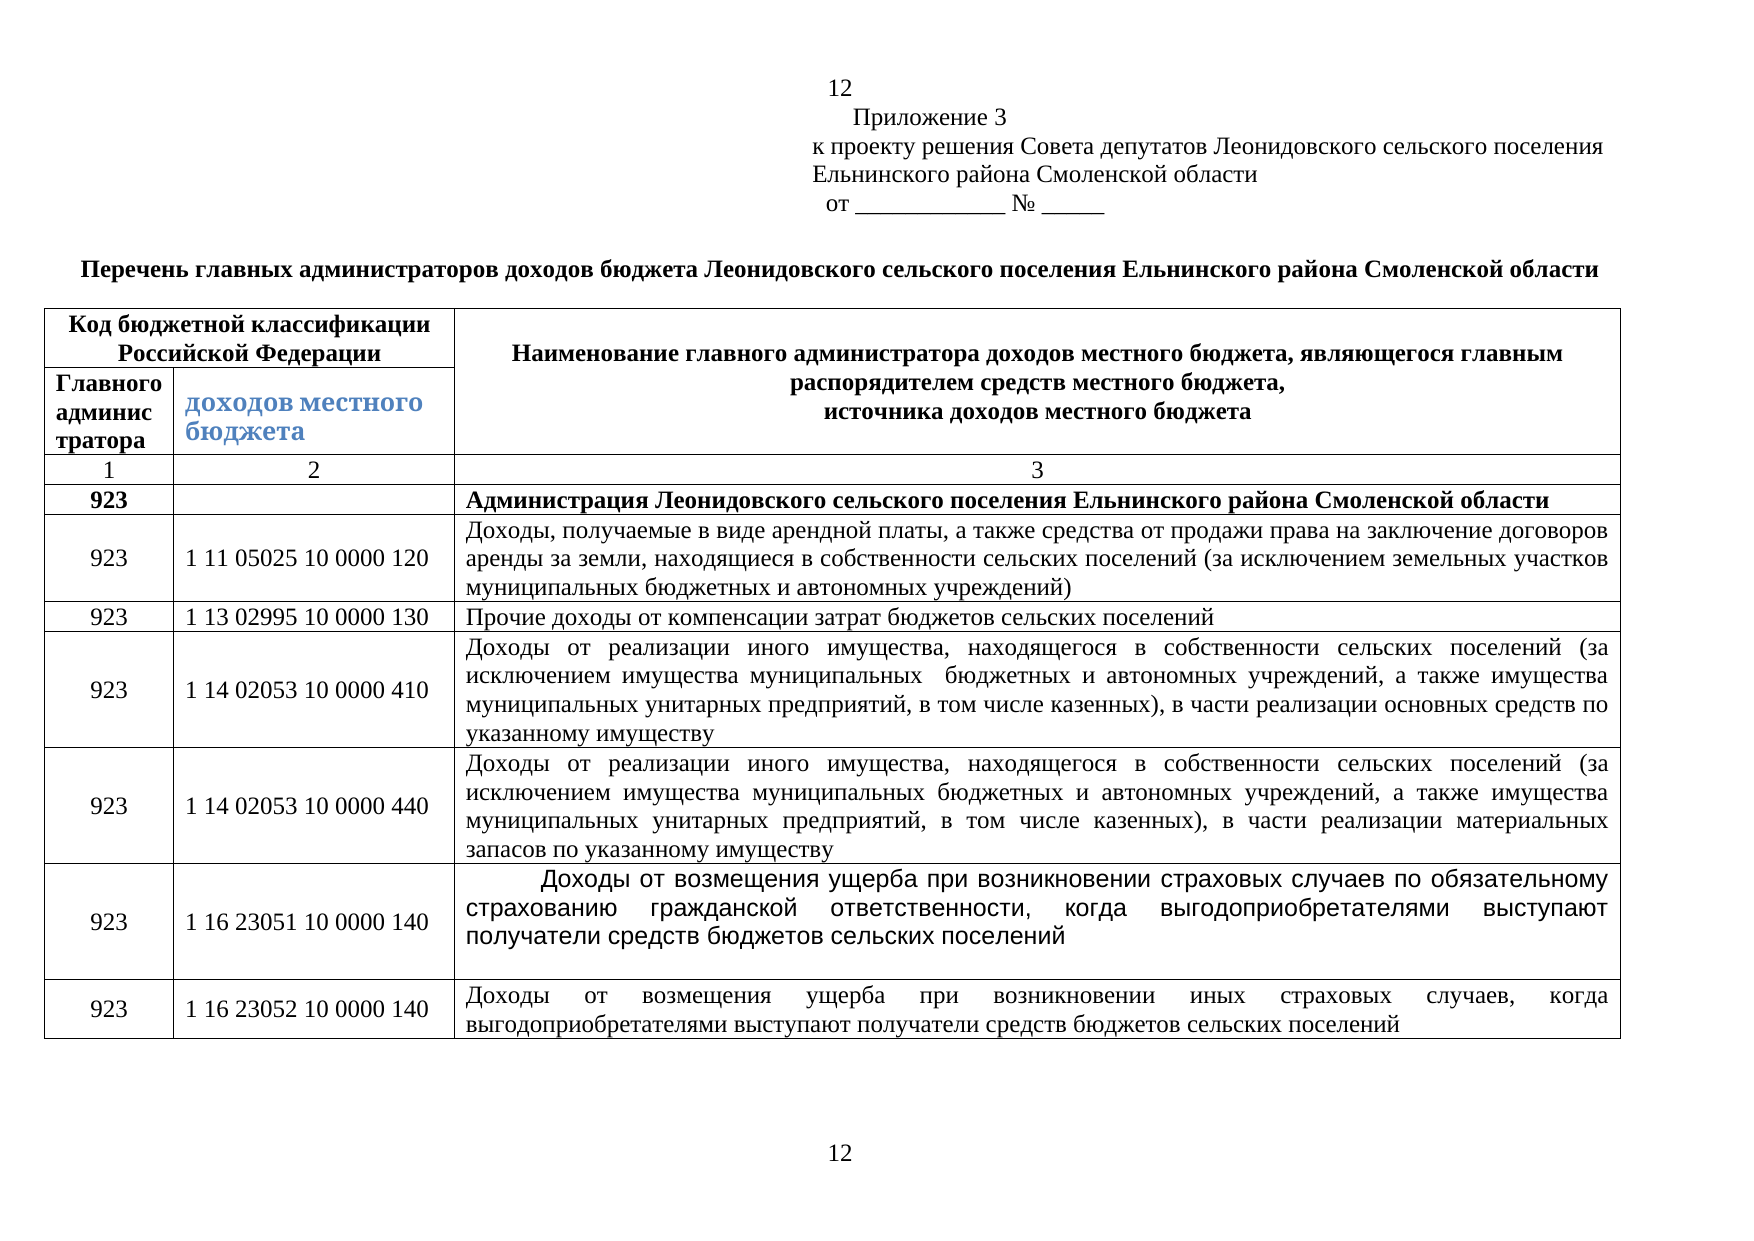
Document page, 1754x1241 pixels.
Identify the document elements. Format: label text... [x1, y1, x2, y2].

table_cell 923 [45, 515, 173, 601]
table_cell доходов местного бюджета [174, 368, 454, 454]
text от ____________ № _____ [44, 188, 1636, 217]
table_cell 923 [45, 864, 173, 979]
table_cell Доходы от реализации иного имущества, находящегося в собственности сельских поселений (за исключением имущества муниципальных бюджетных и автономных учреждений, а также имущества муниципальных унитарных предприятий, в том числе казенных), в части реализации основных средств по указанному имуществу [455, 632, 1620, 747]
table_cell 1 14 02053 10 0000 410 [174, 632, 454, 747]
table_cell 1 [45, 455, 173, 484]
table_header Код бюджетной классификации Российской Федерации [45, 309, 454, 367]
text Перечень главных администраторов доходов бюджета Леонидовского сельского поселения Ельнинского района Смоленской области [44, 254, 1636, 283]
text к проекту решения Совета депутатов Леонидовского сельского поселения Ельнинского района Смоленской области [812, 131, 1636, 188]
table_cell 923 [45, 980, 173, 1037]
table_cell Доходы от реализации иного имущества, находящегося в собственности сельских поселений (за исключением имущества муниципальных бюджетных и автономных учреждений, а также имущества муниципальных унитарных предприятий, в том числе казенных), в части реализации материальных запасов по указанному имуществу [455, 748, 1620, 863]
table_cell 1 16 23052 10 0000 140 [174, 980, 454, 1037]
table_cell Доходы от возмещения ущерба при возникновении страховых случаев по обязательному страхованию гражданской ответственности, когда выгодоприобретателями выступают получатели средств бюджетов сельских поселений [455, 864, 1620, 979]
table_header Наименование главного администратора доходов местного бюджета, являющегося главным распорядителем средств местного бюджета, источника доходов местного бюджета [455, 309, 1620, 454]
table_cell [174, 485, 454, 514]
table_cell 1 14 02053 10 0000 440 [174, 748, 454, 863]
table_cell 3 [455, 455, 1620, 484]
table_cell Администрация Леонидовского сельского поселения Ельнинского района Смоленской области [455, 485, 1620, 514]
table_cell Главного администратора [45, 368, 173, 454]
table_cell 2 [174, 455, 454, 484]
text Приложение 3 [44, 102, 1636, 131]
table_cell 923 [45, 632, 173, 747]
table_cell Доходы от возмещения ущерба при возникновении иных страховых случаев, когда выгодоприобретателями выступают получатели средств бюджетов сельских поселений [455, 980, 1620, 1037]
table_cell Доходы, получаемые в виде арендной платы, а также средства от продажи права на заключение договоров аренды за земли, находящиеся в собственности сельских поселений (за исключением земельных участков муниципальных бюджетных и автономных учреждений) [455, 515, 1620, 601]
table_cell 923 [45, 485, 173, 514]
table_cell 1 11 05025 10 0000 120 [174, 515, 454, 601]
table_cell 1 16 23051 10 0000 140 [174, 864, 454, 979]
table_cell 1 13 02995 10 0000 130 [174, 602, 454, 631]
table_cell 923 [45, 748, 173, 863]
table_cell 923 [45, 602, 173, 631]
table_cell Прочие доходы от компенсации затрат бюджетов сельских поселений [455, 602, 1620, 631]
